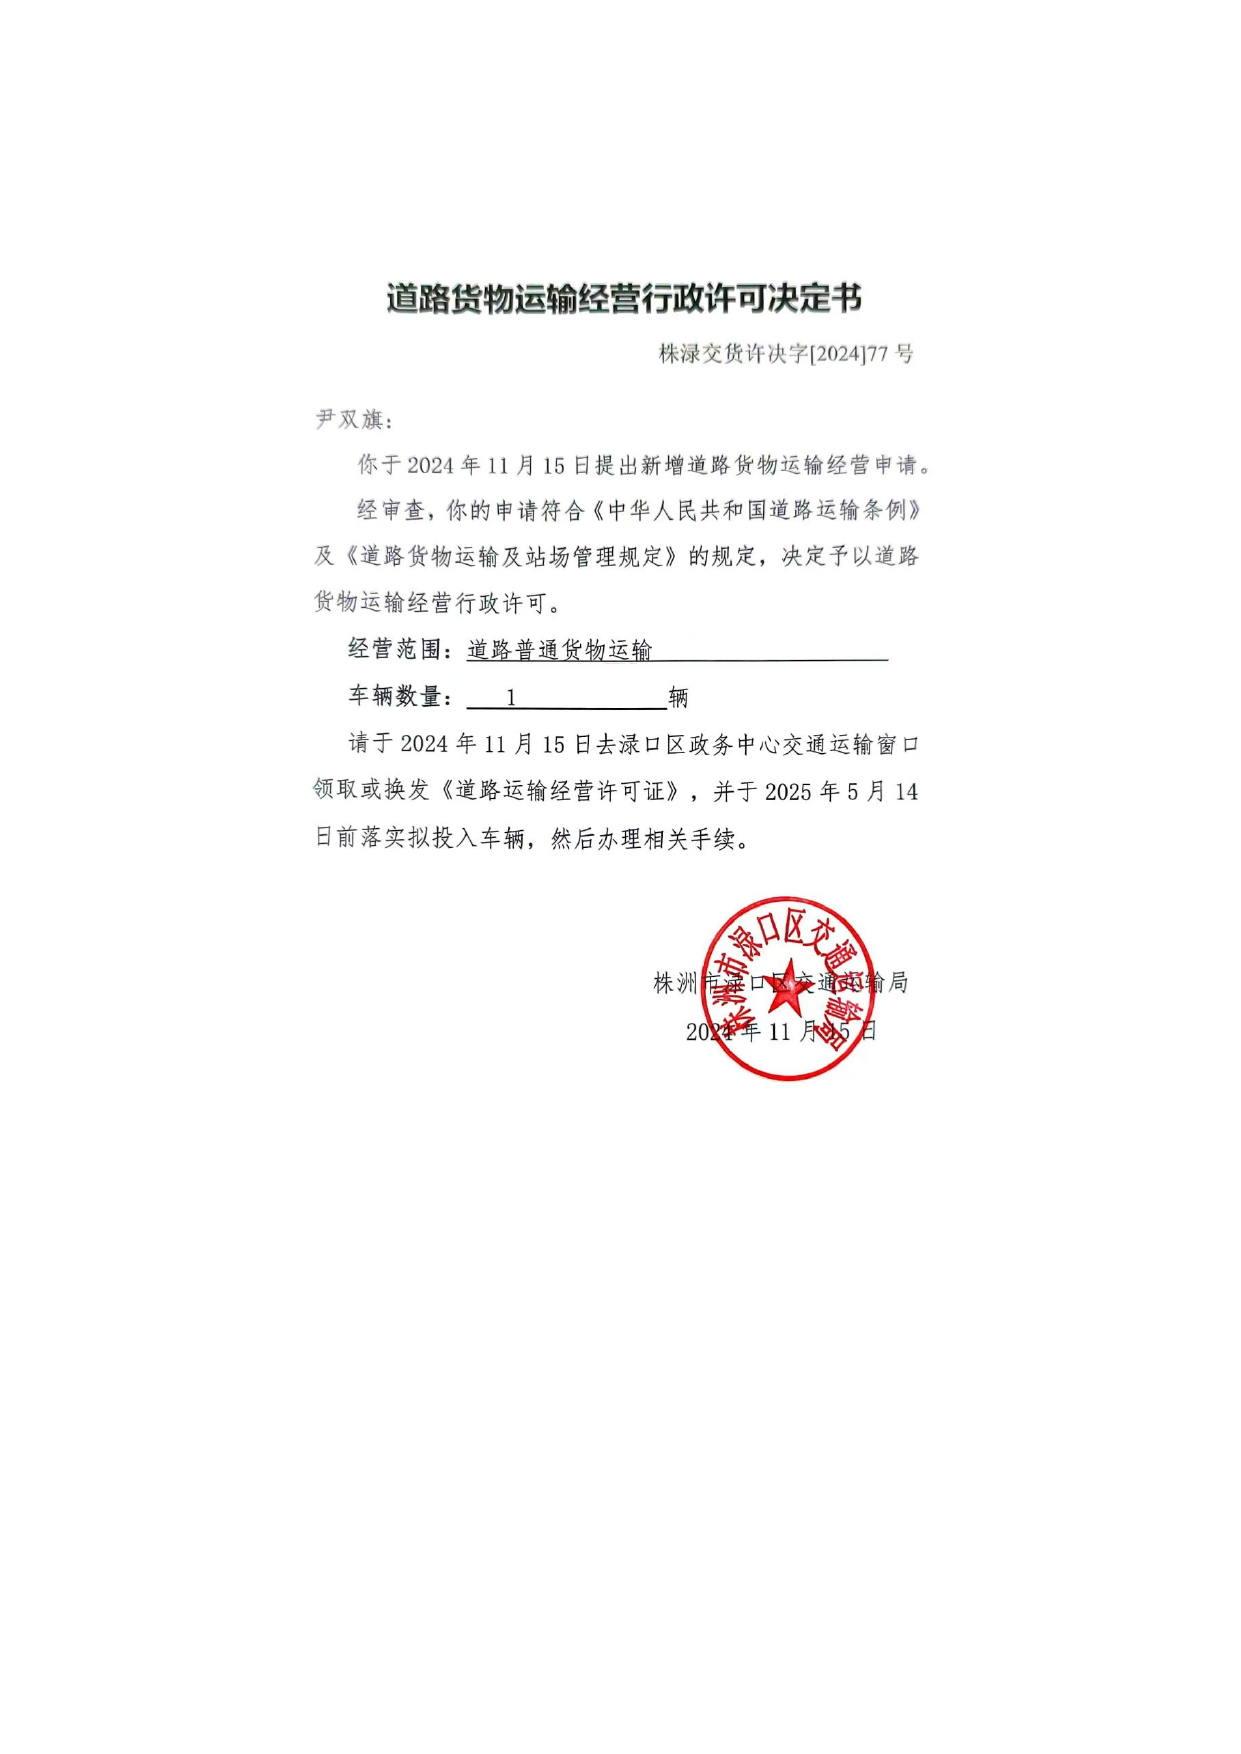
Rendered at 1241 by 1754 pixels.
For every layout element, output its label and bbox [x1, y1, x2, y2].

picture [187, 162, 1053, 1423]
